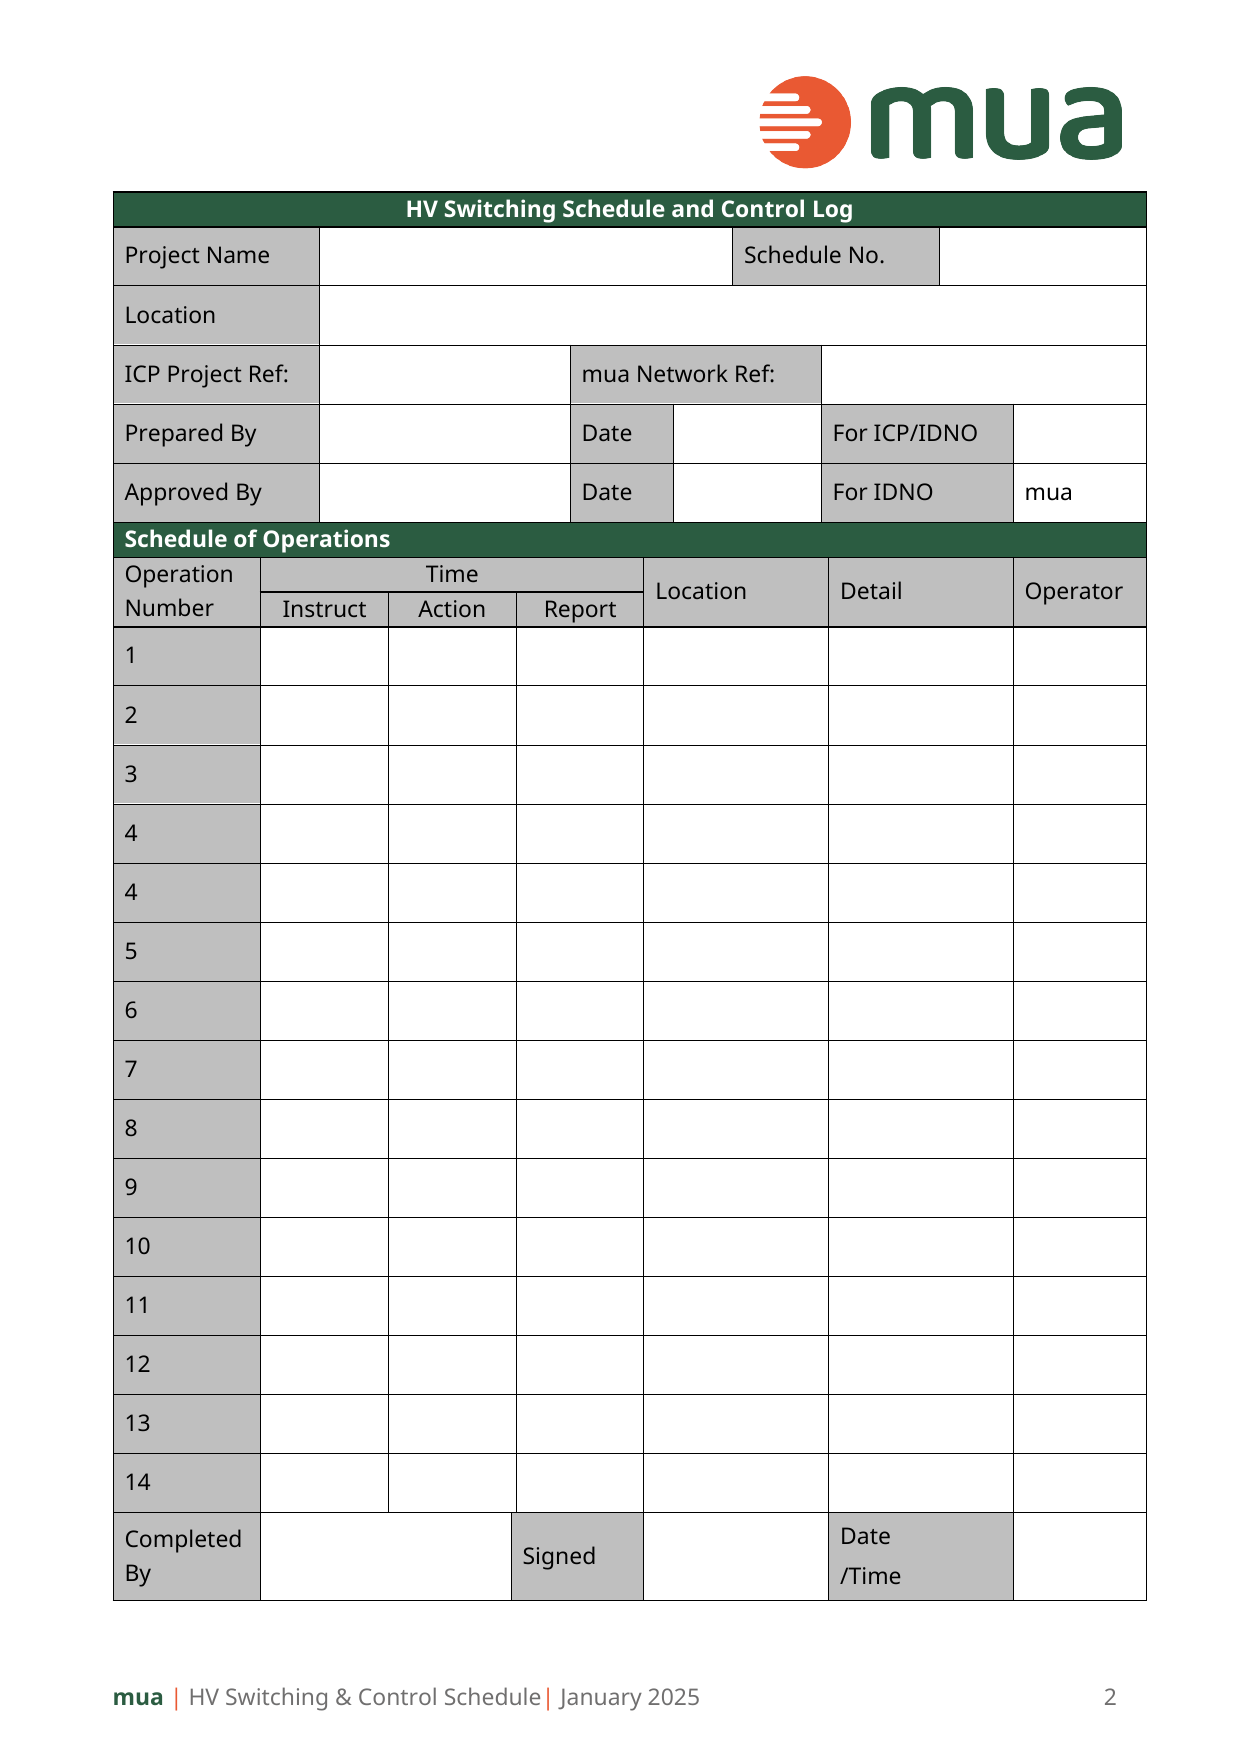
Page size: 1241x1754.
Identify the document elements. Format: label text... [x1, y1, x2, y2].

table_cell [320, 405, 570, 463]
table_cell [644, 1513, 828, 1600]
table_cell [389, 746, 516, 803]
table_cell [320, 464, 570, 522]
table_cell 10 [114, 1218, 260, 1276]
table_cell [829, 1159, 1013, 1217]
table_cell [261, 686, 388, 744]
table_cell 14 [114, 1454, 260, 1512]
table_cell [829, 1218, 1013, 1276]
table_cell 2 [114, 686, 260, 744]
table_cell Operation Number [114, 558, 260, 626]
table_cell [517, 864, 643, 922]
table_cell [517, 1277, 643, 1335]
table_cell [517, 1395, 643, 1453]
table_cell [389, 1277, 516, 1335]
table_cell [1014, 405, 1146, 463]
table_cell [517, 805, 643, 863]
table_cell [1014, 746, 1146, 803]
table_cell [1014, 686, 1146, 744]
table_cell [517, 1041, 643, 1099]
table_cell [389, 686, 516, 744]
table_cell [644, 805, 828, 863]
table_cell [517, 923, 643, 981]
table_cell [261, 1159, 388, 1217]
table_cell [644, 1159, 828, 1217]
table_cell [389, 982, 516, 1040]
table_cell 6 [114, 982, 260, 1040]
table_cell [389, 1336, 516, 1394]
table_cell [644, 746, 828, 803]
table_cell [644, 1100, 828, 1158]
table_cell [1014, 1159, 1146, 1217]
table_cell [674, 405, 821, 463]
table_cell 1 [114, 628, 260, 685]
table_cell [829, 1100, 1013, 1158]
table_cell [1014, 1336, 1146, 1394]
table_cell [822, 346, 1146, 403]
table_cell For IDNO [822, 464, 1013, 522]
table_cell Operator [1014, 558, 1146, 626]
table_cell [261, 746, 388, 803]
table_cell Schedule No. [733, 228, 939, 285]
table_cell [261, 1395, 388, 1453]
table_cell For ICP/IDNO [822, 405, 1013, 463]
table_cell Time [261, 558, 643, 591]
table_cell [1014, 805, 1146, 863]
table_cell [517, 1159, 643, 1217]
table_cell [261, 982, 388, 1040]
table_cell [1014, 923, 1146, 981]
table_cell [517, 746, 643, 803]
table_cell [261, 1336, 388, 1394]
table_cell [644, 864, 828, 922]
table_cell [517, 982, 643, 1040]
table_cell [517, 1218, 643, 1276]
table_cell [517, 1100, 643, 1158]
table_cell [644, 1218, 828, 1276]
table_cell [1014, 1513, 1146, 1600]
table_cell [829, 1395, 1013, 1453]
table_cell [261, 864, 388, 922]
table_cell [829, 805, 1013, 863]
table_cell mua Network Ref: [571, 346, 821, 403]
table_cell [389, 1159, 516, 1217]
table_cell [1014, 1218, 1146, 1276]
table_cell [674, 464, 821, 522]
table_cell [261, 1041, 388, 1099]
table_cell 4 [114, 805, 260, 863]
table_cell [1014, 1277, 1146, 1335]
table_cell [261, 805, 388, 863]
table_cell [261, 1100, 388, 1158]
table_cell 5 [114, 923, 260, 981]
table_cell [261, 1277, 388, 1335]
table_cell 9 [114, 1159, 260, 1217]
table_cell Report [517, 593, 643, 626]
table_cell [1014, 1454, 1146, 1512]
table_cell 12 [114, 1336, 260, 1394]
table_cell 3 [114, 746, 260, 803]
table_cell [320, 228, 732, 285]
table_cell Action [389, 593, 516, 626]
table_cell [829, 1454, 1013, 1512]
table_cell [940, 228, 1146, 285]
table_cell [829, 686, 1013, 744]
picture [750, 67, 1133, 174]
table_cell [389, 864, 516, 922]
table_cell Date [571, 464, 673, 522]
table_cell [261, 1454, 388, 1512]
table_cell Instruct [261, 593, 388, 626]
table_cell [261, 1218, 388, 1276]
table_cell [389, 628, 516, 685]
table_cell [1014, 628, 1146, 685]
table_cell [829, 1277, 1013, 1335]
table_cell [389, 805, 516, 863]
table_cell Location [114, 286, 319, 344]
table_cell [829, 982, 1013, 1040]
table_cell [517, 628, 643, 685]
table_cell [517, 1336, 643, 1394]
table_cell Approved By [114, 464, 319, 522]
table_cell [829, 628, 1013, 685]
table_cell 8 [114, 1100, 260, 1158]
table_cell 4 [114, 864, 260, 922]
table_cell [389, 1454, 516, 1512]
table_cell 13 [114, 1395, 260, 1453]
table_header HV Switching Schedule and Control Log [114, 193, 1146, 226]
table_cell [1014, 1100, 1146, 1158]
table_cell [644, 982, 828, 1040]
table_cell [517, 1454, 643, 1512]
table_cell Date /Time [829, 1513, 1013, 1600]
table_cell [644, 1454, 828, 1512]
table_cell [829, 923, 1013, 981]
table_cell [644, 1395, 828, 1453]
table_cell mua [1014, 464, 1146, 522]
table_cell Completed By [114, 1513, 260, 1600]
table_cell 7 [114, 1041, 260, 1099]
table_cell [644, 1041, 828, 1099]
table_cell Schedule of Operations [114, 523, 1146, 557]
table_cell Location [644, 558, 828, 626]
table_cell [644, 923, 828, 981]
table_cell [644, 1277, 828, 1335]
table_cell [829, 1336, 1013, 1394]
table_cell [389, 1041, 516, 1099]
table_cell ICP Project Ref: [114, 346, 319, 403]
table_cell [261, 923, 388, 981]
table_cell [829, 864, 1013, 922]
table_cell [389, 923, 516, 981]
table_cell [389, 1100, 516, 1158]
table_cell [517, 686, 643, 744]
table_cell [320, 346, 570, 403]
table_cell Prepared By [114, 405, 319, 463]
table_cell [320, 286, 1146, 344]
table_cell [644, 1336, 828, 1394]
table_cell [389, 1218, 516, 1276]
table_cell [1014, 1041, 1146, 1099]
table_cell 11 [114, 1277, 260, 1335]
table_cell Date [571, 405, 673, 463]
table_cell [644, 686, 828, 744]
table_cell [261, 628, 388, 685]
table_cell Signed [512, 1513, 643, 1600]
table_cell [829, 1041, 1013, 1099]
table_cell [1014, 982, 1146, 1040]
table_cell [644, 628, 828, 685]
table_cell Project Name [114, 228, 319, 285]
table_cell [1014, 1395, 1146, 1453]
table_cell Detail [829, 558, 1013, 626]
table_cell [829, 746, 1013, 803]
table_cell [261, 1513, 511, 1600]
table_cell [1014, 864, 1146, 922]
table_cell [389, 1395, 516, 1453]
